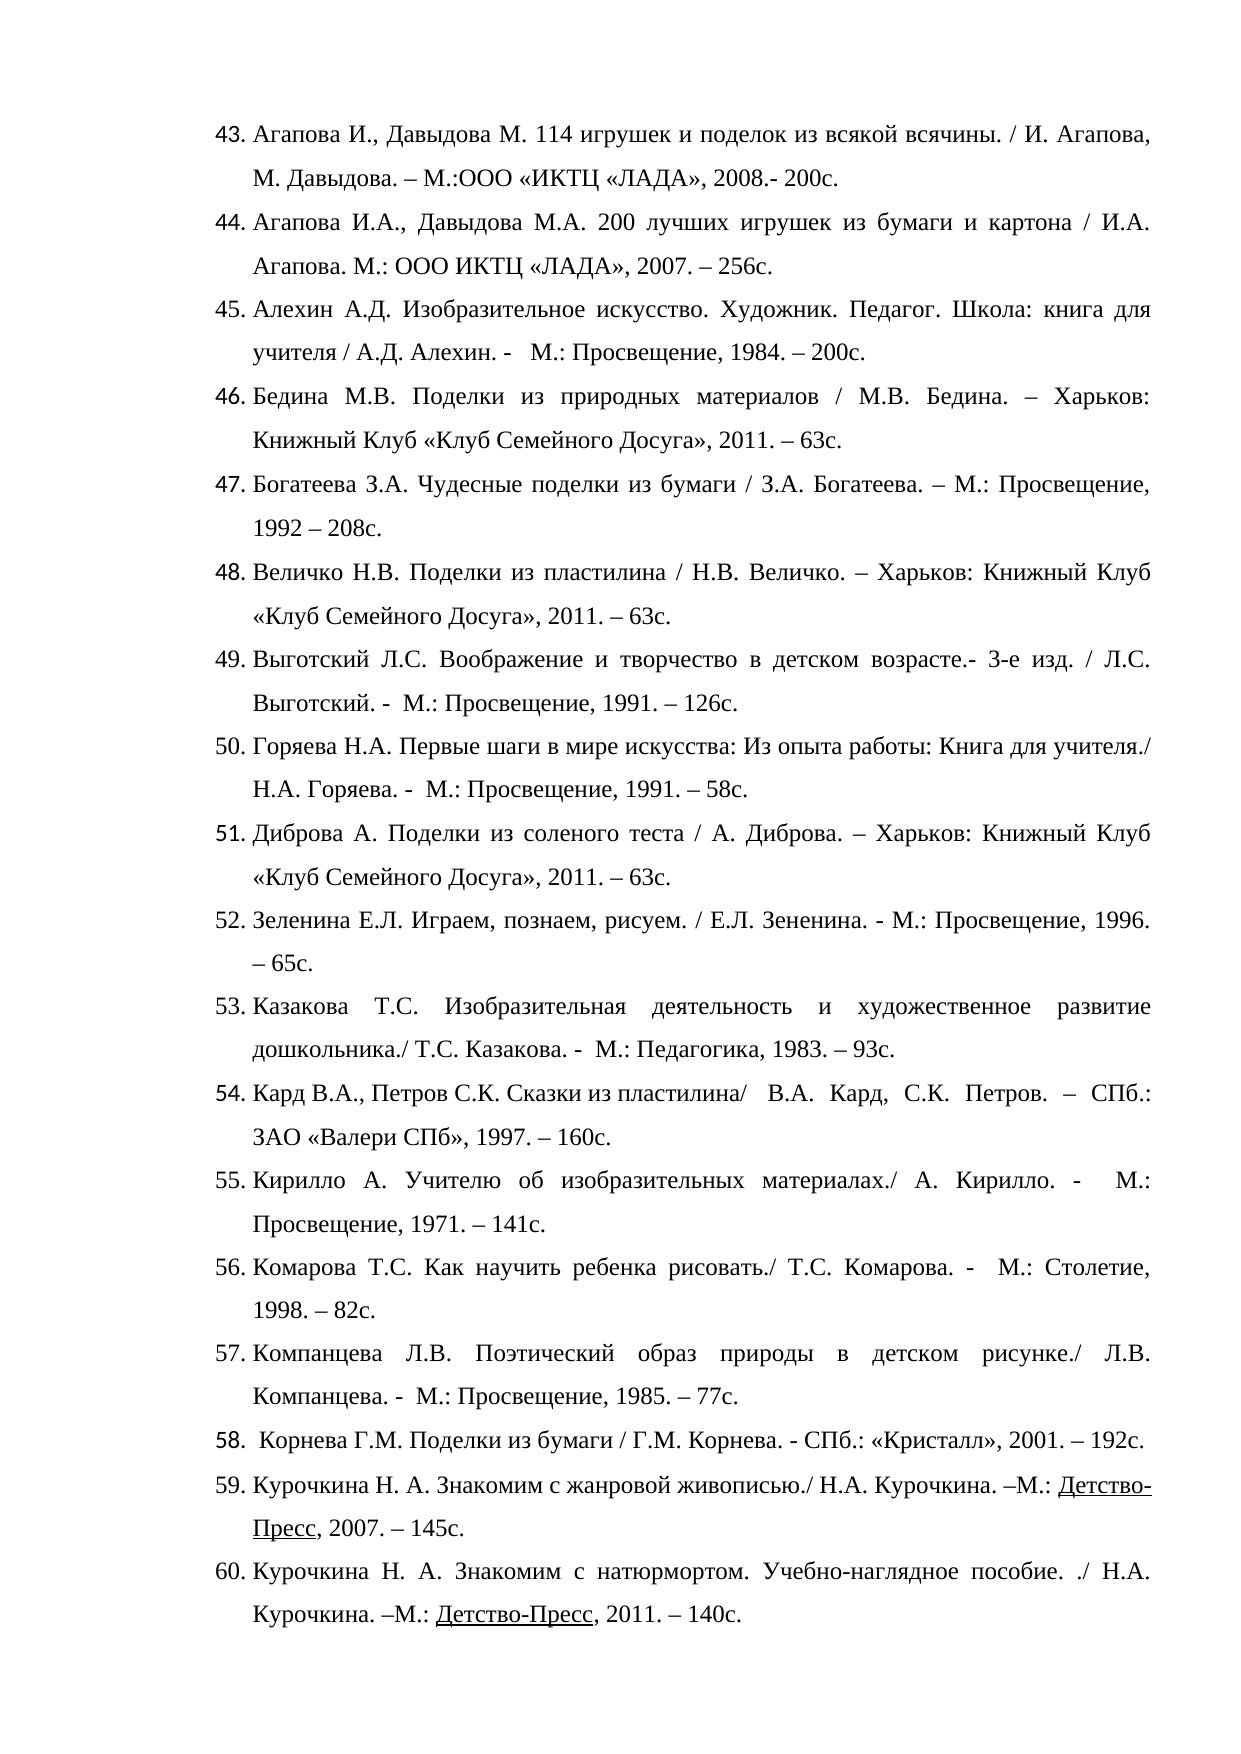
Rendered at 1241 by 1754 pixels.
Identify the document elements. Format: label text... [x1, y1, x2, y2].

list Комарова Т.С. Как научить ребенка рисовать./ Т.С. Комарова. - М.: Столетие, 1998. – 82с. [215, 1252, 1152, 1324]
list Курочкина Н. А. Знакомим с натюрмортом. Учебно-наглядное пособие. ./ Н.А. Курочкина. –М.: Детство-Пресс, 2011. – 140с. [215, 1556, 1152, 1628]
list Корнева Г.М. Поделки из бумаги / Г.М. Корнева. - СПб.: «Кристалл», 2001. – 192с. [215, 1424, 1152, 1455]
list Агапова И., Давыдова М. 114 игрушек и поделок из всякой всячины. / И. Агапова, М. Давыдова. – М.:ООО «ИКТЦ «ЛАДА», 2008.- 200с. [215, 118, 1152, 192]
list Диброва А. Поделки из соленого теста / А. Диброва. – Харьков: Книжный Клуб «Клуб Семейного Досуга», 2011. – 63с. [215, 817, 1152, 891]
list Казакова Т.С. Изобразительная деятельность и художественное развитие дошкольника./ Т.С. Казакова. - М.: Педагогика, 1983. – 93с. [215, 991, 1152, 1063]
list Курочкина Н. А. Знакомим с жанровой живописью./ Н.А. Курочкина. –М.: Детство-Пресс, 2007. – 145с. [215, 1470, 1152, 1542]
list Кард В.А., Петров С.К. Сказки из пластилина/ В.А. Кард, С.К. Петров. – СПб.: ЗАО «Валери СПб», 1997. – 160с. [215, 1077, 1152, 1151]
list Кирилло А. Учителю об изобразительных материалах./ А. Кирилло. - М.: Просвещение, 1971. – 141с. [215, 1166, 1152, 1237]
list Зеленина Е.Л. Играем, познаем, рисуем. / Е.Л. Зененина. - М.: Просвещение, 1996. – 65с. [215, 905, 1152, 977]
list Богатеева З.А. Чудесные поделки из бумаги / З.А. Богатеева. – М.: Просвещение, 1992 – 208с. [215, 468, 1152, 542]
list Алехин А.Д. Изобразительное искусство. Художник. Педагог. Школа: книга для учителя / А.Д. Алехин. - М.: Просвещение, 1984. – 200с. [215, 294, 1152, 366]
list Горяева Н.А. Первые шаги в мире искусства: Из опыта работы: Книга для учителя./ Н.А. Горяева. - М.: Просвещение, 1991. – 58с. [215, 731, 1152, 803]
list Величко Н.В. Поделки из пластилина / Н.В. Величко. – Харьков: Книжный Клуб «Клуб Семейного Досуга», 2011. – 63с. [215, 556, 1152, 630]
list Выготский Л.С. Воображение и творчество в детском возрасте.- 3-е изд. / Л.С. Выготский. - М.: Просвещение, 1991. – 126с. [215, 644, 1152, 716]
list Компанцева Л.В. Поэтический образ природы в детском рисунке./ Л.В. Компанцева. - М.: Просвещение, 1985. – 77с. [215, 1338, 1152, 1410]
list Агапова И.А., Давыдова М.А. 200 лучших игрушек из бумаги и картона / И.А. Агапова. М.: ООО ИКТЦ «ЛАДА», 2007. – 256с. [215, 206, 1152, 280]
list Бедина М.В. Поделки из природных материалов / М.В. Бедина. – Харьков: Книжный Клуб «Клуб Семейного Досуга», 2011. – 63с. [215, 380, 1152, 454]
